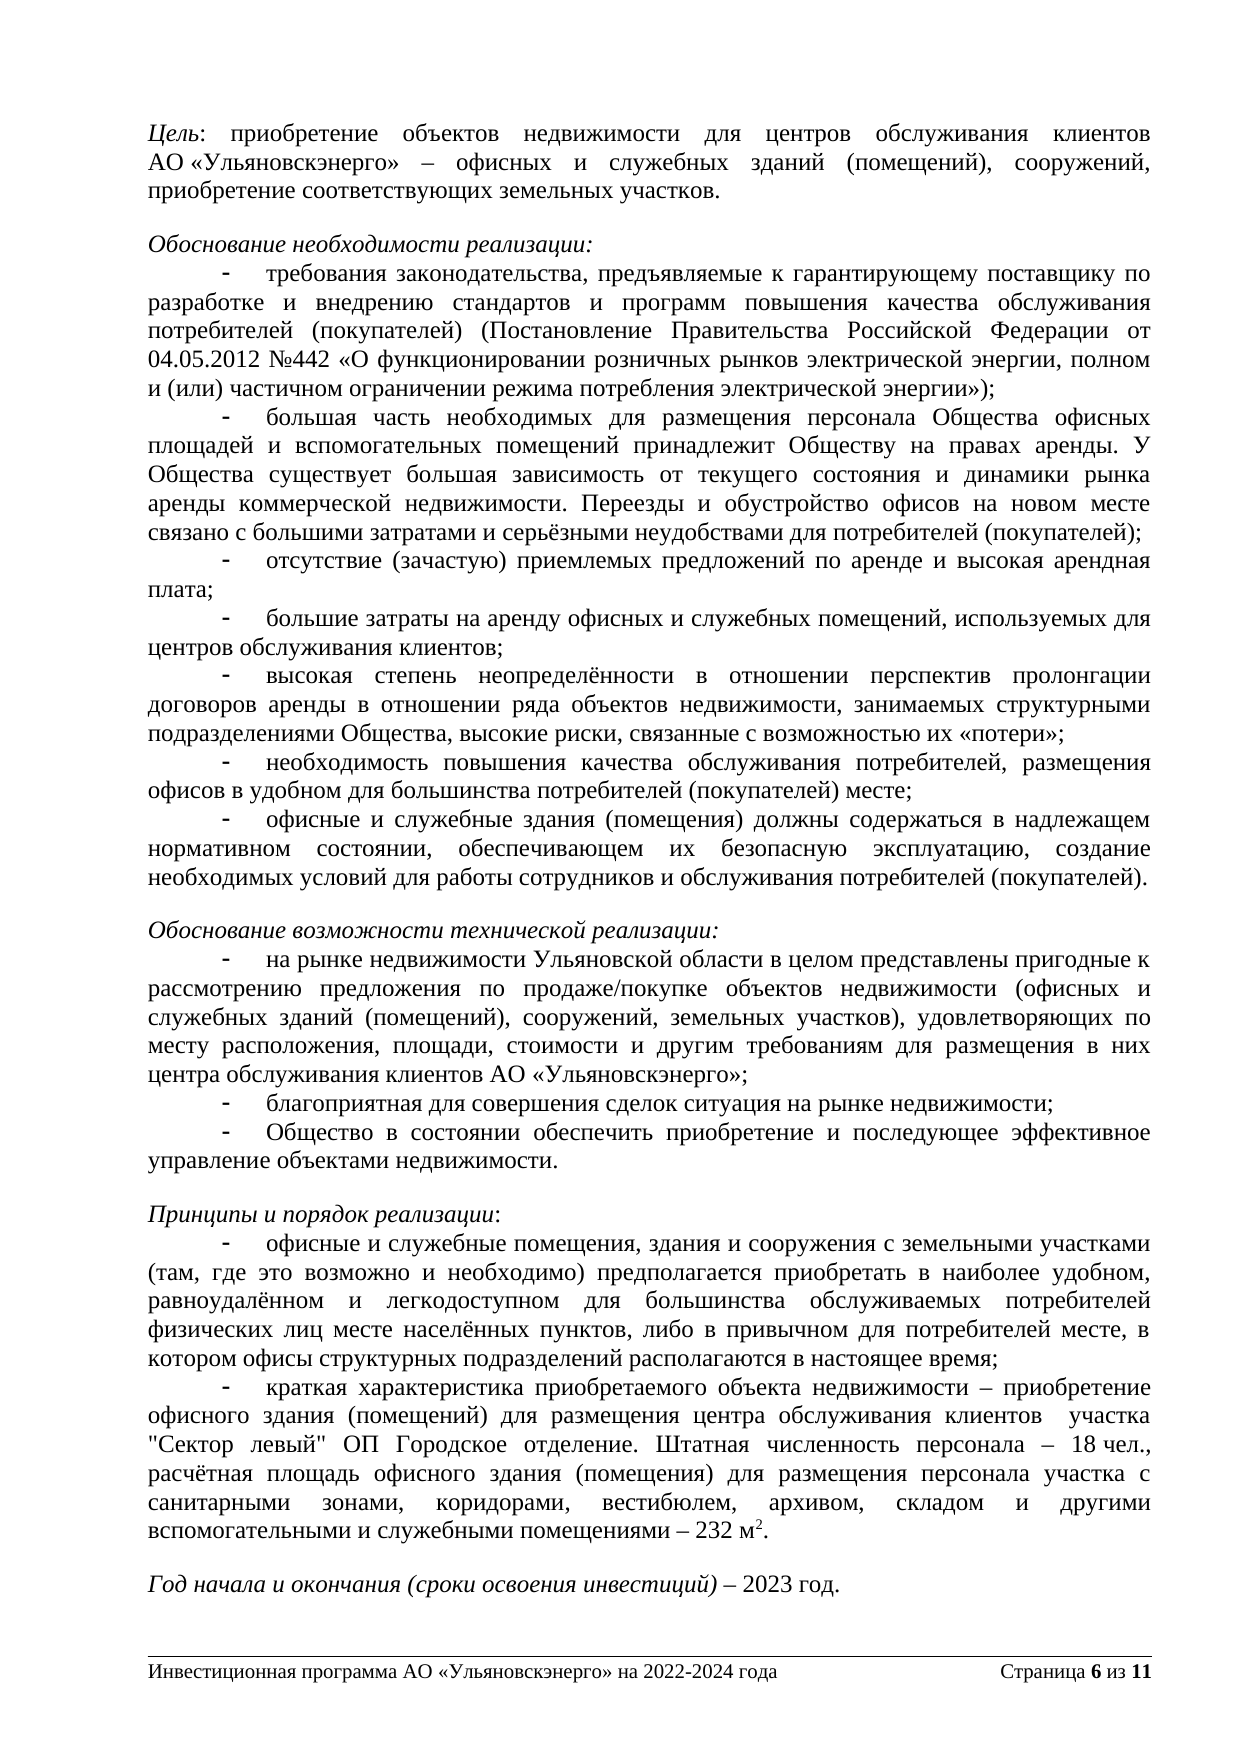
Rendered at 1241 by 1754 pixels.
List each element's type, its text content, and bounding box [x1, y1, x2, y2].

list необходимость повышения качества обслуживания потребителей, размещения офисов в удобном для большинства потребителей (покупателей) месте; [148, 747, 1152, 804]
text Год начала и окончания (сроки освоения инвестиций) – 2023 год. [148, 1569, 1152, 1598]
list на рынке недвижимости Ульяновской области в целом представлены пригодные к рассмотрению предложения по продаже/покупке объектов недвижимости (офисных и служебных зданий (помещений), сооружений, земельных участков), удовлетворяющих по месту расположения, площади, стоимости и другим требованиям для размещения в них центра обслуживания клиентов АО «Ульяновскэнерго»; [148, 944, 1152, 1088]
list офисные и служебные помещения, здания и сооружения с земельными участками (там, где это возможно и необходимо) предполагается приобретать в наиболее удобном, равноудалённом и легкодоступном для большинства обслуживаемых потребителей физических лиц месте населённых пунктов, либо в привычном для потребителей месте, в котором офисы структурных подразделений располагаются в настоящее время; [148, 1228, 1152, 1372]
text Цель: приобретение объектов недвижимости для центров обслуживания клиентов АО «Ульяновскэнерго» – офисных и служебных зданий (помещений), сооружений, приобретение соответствующих земельных участков. [148, 118, 1152, 204]
list краткая характеристика приобретаемого объекта недвижимости – приобретение офисного здания (помещений) для размещения центра обслуживания клиентов участка "Сектор левый" ОП Городское отделение. Штатная численность персонала – 18 чел., расчётная площадь офисного здания (помещения) для размещения персонала участка с санитарными зонами, коридорами, вестибюлем, архивом, складом и другими вспомогательными и служебными помещениями – 232 м2. [148, 1372, 1152, 1544]
text Обоснование необходимости реализации: [148, 229, 1152, 258]
list Общество в состоянии обеспечить приобретение и последующее эффективное управление объектами недвижимости. [148, 1117, 1152, 1174]
list благоприятная для совершения сделок ситуация на рынке недвижимости; [148, 1088, 1152, 1117]
text Обоснование возможности технической реализации: [148, 916, 1152, 944]
list высокая степень неопределённости в отношении перспектив пролонгации договоров аренды в отношении ряда объектов недвижимости, занимаемых структурными подразделениями Общества, высокие риски, связанные с возможностью их «потери»; [148, 661, 1152, 747]
list большие затраты на аренду офисных и служебных помещений, используемых для центров обслуживания клиентов; [148, 603, 1152, 661]
list офисные и служебные здания (помещения) должны содержаться в надлежащем нормативном состоянии, обеспечивающем их безопасную эксплуатацию, создание необходимых условий для работы сотрудников и обслуживания потребителей (покупателей). [148, 804, 1152, 891]
text Принципы и порядок реализации: [148, 1199, 1152, 1228]
list большая часть необходимых для размещения персонала Общества офисных площадей и вспомогательных помещений принадлежит Обществу на правах аренды. У Общества существует большая зависимость от текущего состояния и динамики рынка аренды коммерческой недвижимости. Переезды и обустройство офисов на новом месте связано с большими затратами и серьёзными неудобствами для потребителей (покупателей); [148, 402, 1152, 546]
list требования законодательства, предъявляемые к гарантирующему поставщику по разработке и внедрению стандартов и программ повышения качества обслуживания потребителей (покупателей) (Постановление Правительства Российской Федерации от 04.05.2012 №442 «О функционировании розничных рынков электрической энергии, полном и (или) частичном ограничении режима потребления электрической энергии»); [148, 258, 1152, 402]
list отсутствие (зачастую) приемлемых предложений по аренде и высокая арендная плата; [148, 546, 1152, 603]
